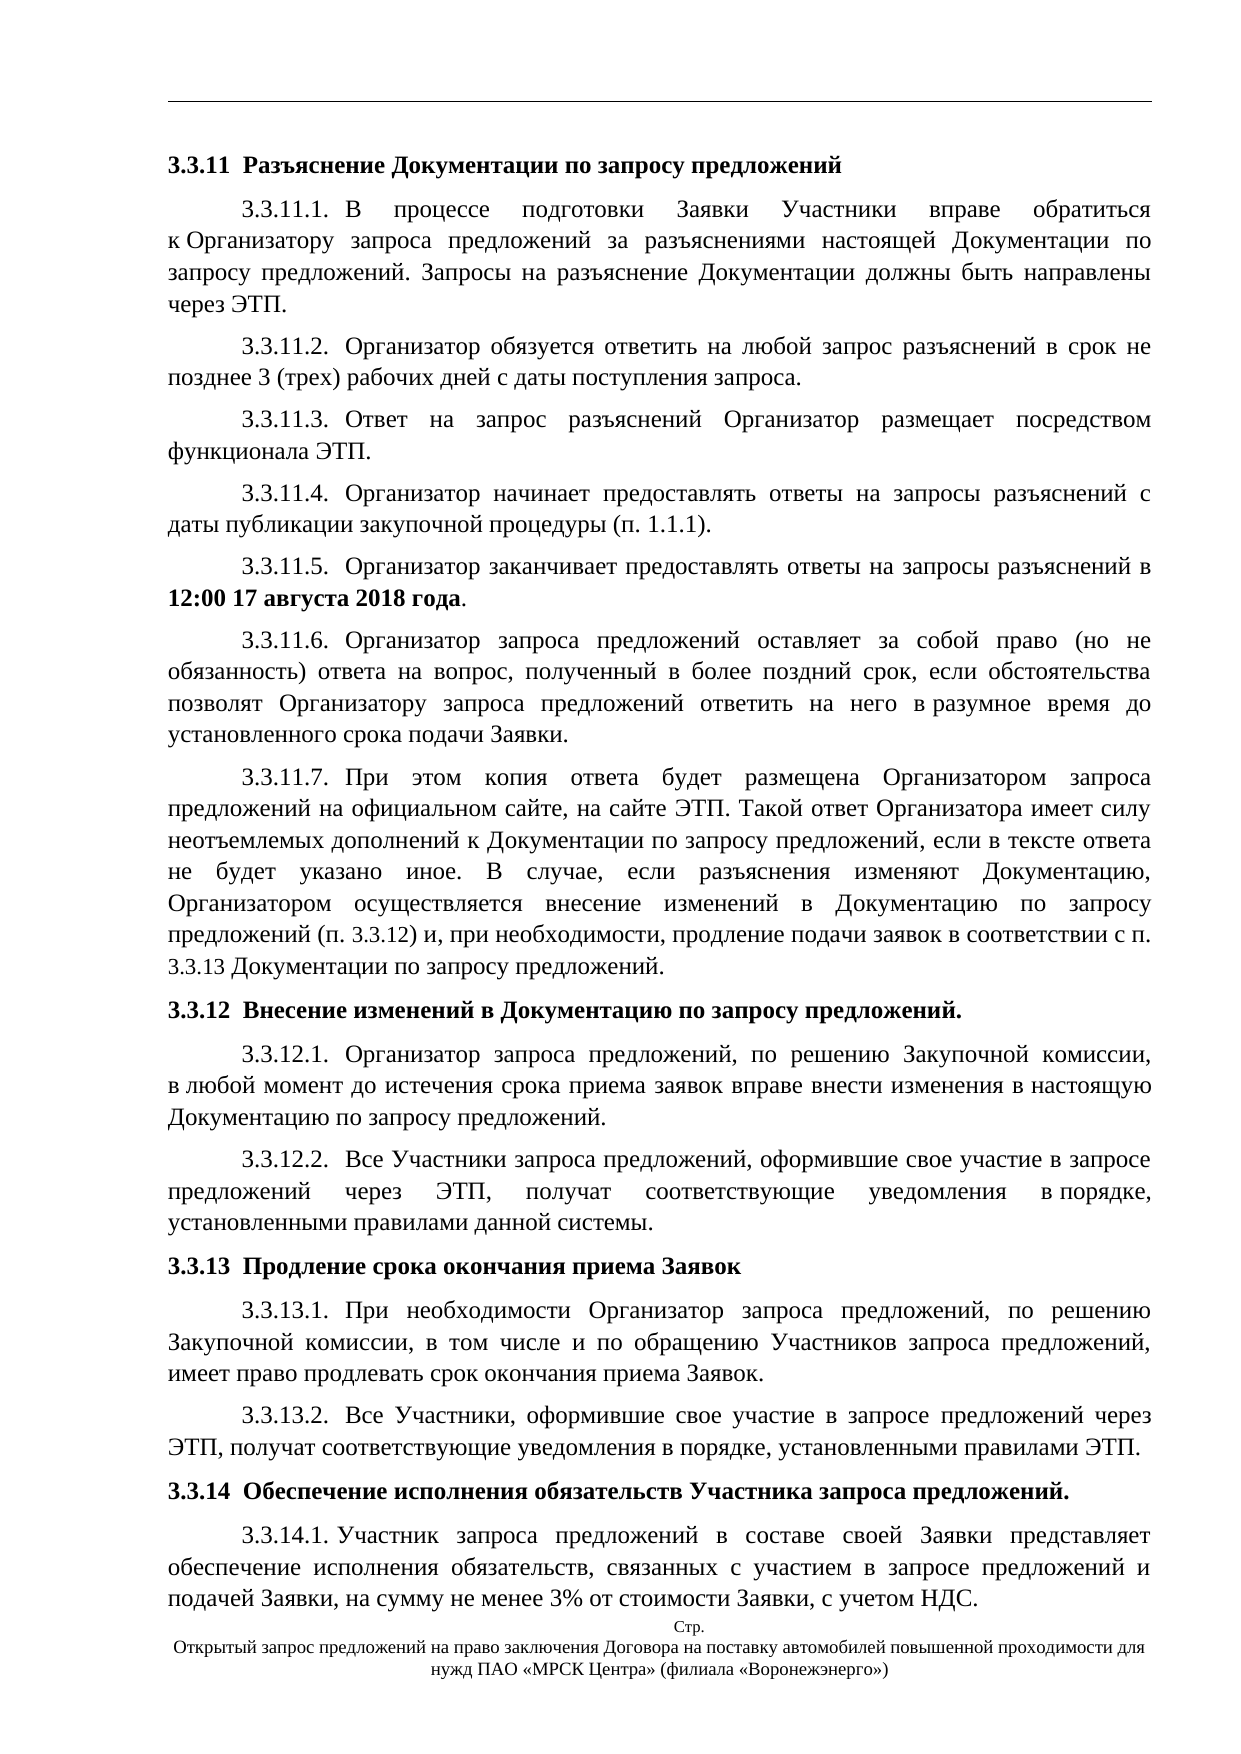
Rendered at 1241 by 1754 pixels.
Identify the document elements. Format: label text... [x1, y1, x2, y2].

list Все Участники запроса предложений, оформившие свое участие в запросе предложений через ЭТП, получат соответствующие уведомления в порядке, установленными правилами данной системы. [168, 1144, 1152, 1236]
list Организатор обязуется ответить на любой запрос разъяснений в срок не позднее 3 (трех) рабочих дней с даты поступления запроса. [168, 331, 1152, 391]
subtitle Продление срока окончания приема Заявок [168, 1251, 1152, 1280]
list Организатор запроса предложений, по решению Закупочной комиссии, в любой момент до истечения срока приема заявок вправе внести изменения в настоящую Документацию по запросу предложений. [168, 1039, 1152, 1131]
subtitle Обеспечение исполнения обязательств Участника запроса предложений. [168, 1476, 1152, 1505]
list При этом копия ответа будет размещена Организатором запроса предложений на официальном сайте, на сайте ЭТП. Такой ответ Организатора имеет силу неотъемлемых дополнений к Документации по запросу предложений, если в тексте ответа не будет указано иное. В случае, если разъяснения изменяют Документацию, Организатором осуществляется внесение изменений в Документацию по запросу предложений (п. 3.3.12) и, при необходимости, продление подачи заявок в соответствии с п. 3.3.13 Документации по запросу предложений. [168, 762, 1152, 980]
list В процессе подготовки Заявки Участники вправе обратиться к Организатору запроса предложений за разъяснениями настоящей Документации по запросу предложений. Запросы на разъяснение Документации должны быть направлены через ЭТП. [168, 194, 1152, 317]
subtitle Внесение изменений в Документацию по запросу предложений. [168, 995, 1152, 1024]
list Все Участники, оформившие свое участие в запросе предложений через ЭТП, получат соответствующие уведомления в порядке, установленными правилами ЭТП. [168, 1401, 1152, 1461]
list При необходимости Организатор запроса предложений, по решению Закупочной комиссии, в том числе и по обращению Участников запроса предложений, имеет право продлевать срок окончания приема Заявок. [168, 1295, 1152, 1387]
list Организатор начинает предоставлять ответы на запросы разъяснений с даты публикации закупочной процедуры (п. 1.1.1). [168, 478, 1152, 538]
subtitle Разъяснение Документации по запросу предложений [168, 150, 1152, 179]
list Участник запроса предложений в составе своей Заявки представляет обеспечение исполнения обязательств, связанных с участием в запросе предложений и подачей Заявки, на сумму не менее 3% от стоимости Заявки, с учетом НДС. [168, 1520, 1152, 1612]
list Ответ на запрос разъяснений Организатор размещает посредством функционала ЭТП. [168, 404, 1152, 464]
list Организатор запроса предложений оставляет за собой право (но не обязанность) ответа на вопрос, полученный в более поздний срок, если обстоятельства позволят Организатору запроса предложений ответить на него в разумное время до установленного срока подачи Заявки. [168, 625, 1152, 748]
list Организатор заканчивает предоставлять ответы на запросы разъяснений в 12:00 17 августа 2018 года. [168, 551, 1152, 612]
